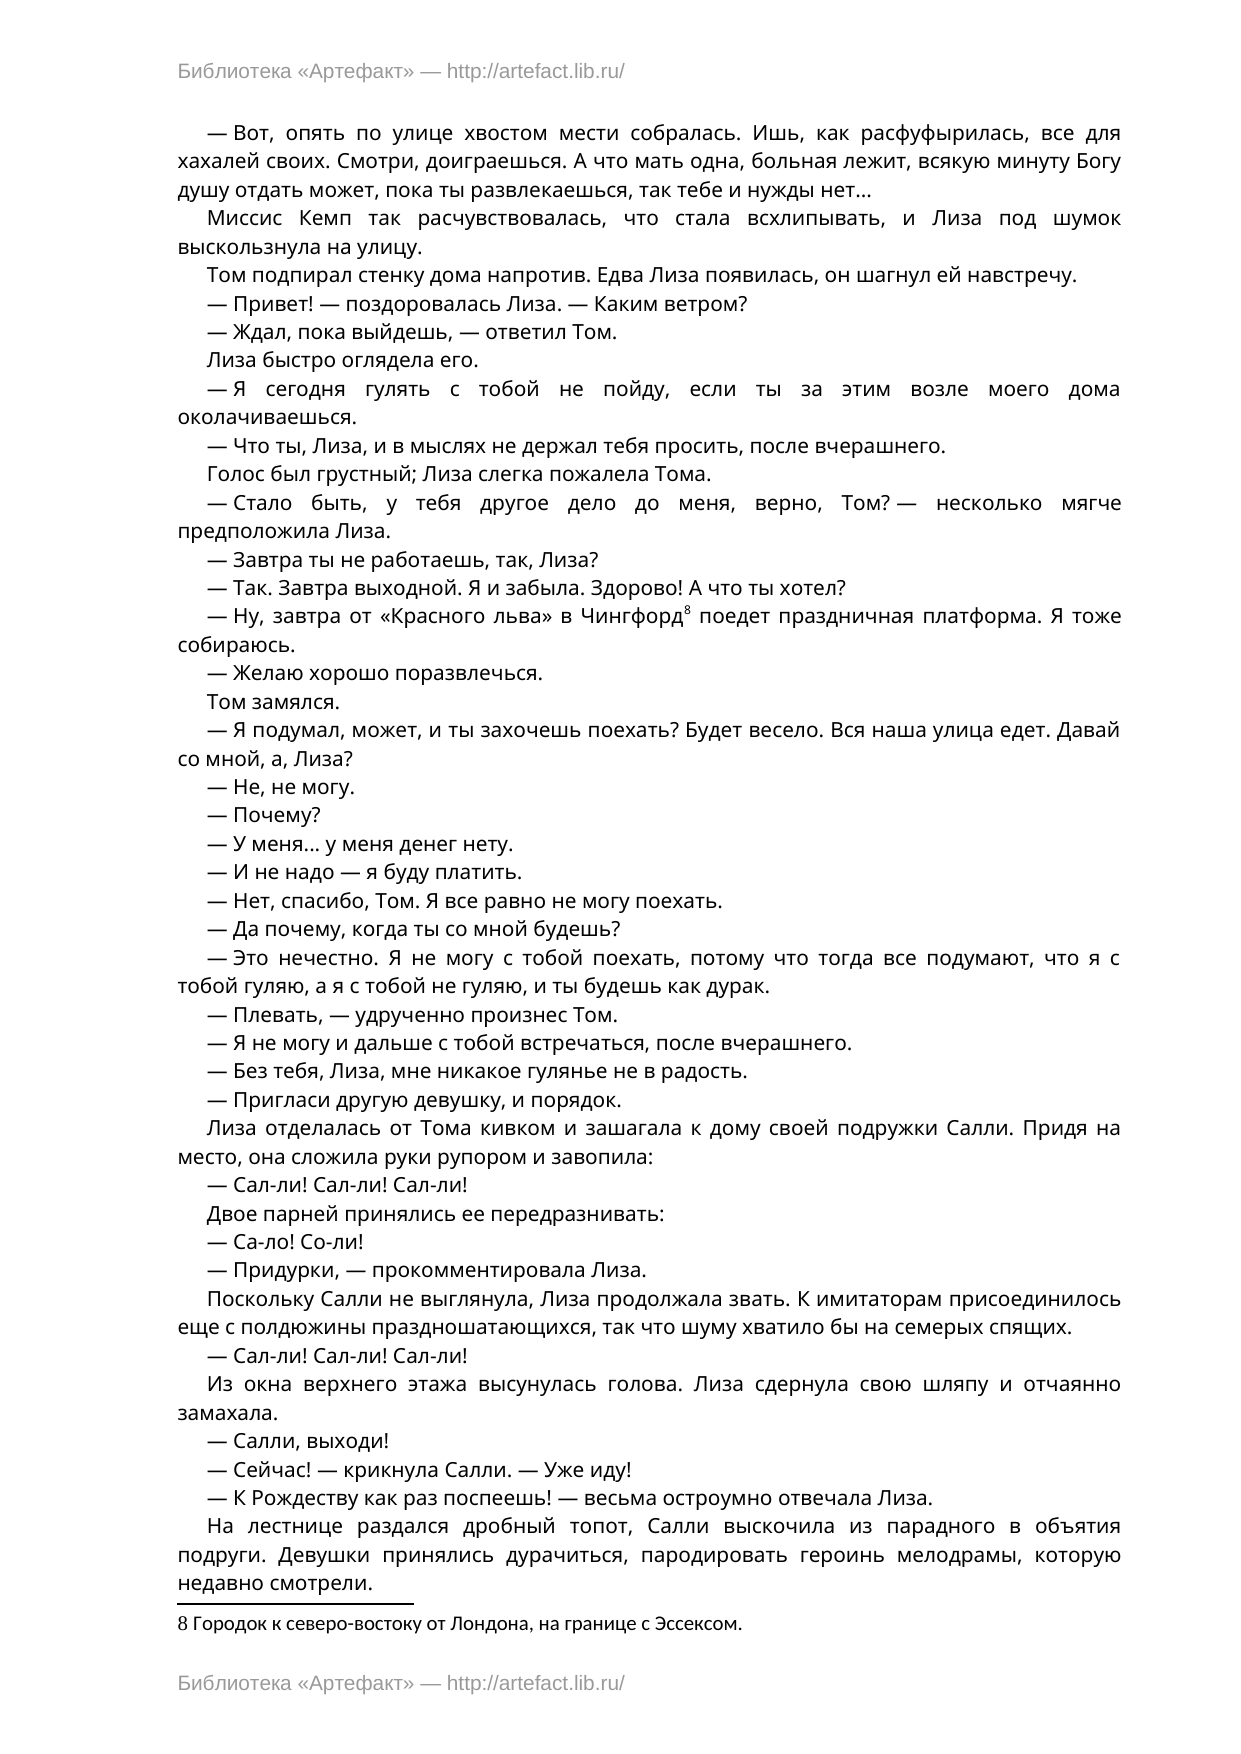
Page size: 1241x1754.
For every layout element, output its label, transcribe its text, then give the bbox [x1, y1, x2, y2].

text Из окна верхнего этажа высунулась голова. Лиза сдернула свою шляпу и отчаянно замахала. [177, 1369, 1122, 1426]
text — Ну, завтра от «Красного льва» в Чингфорд поедет праздничная платформа. Я тоже собираюсь. [177, 602, 1122, 658]
text Лиза отделалась от Тома кивком и зашагала к дому своей подружки Салли. Придя на место, она сложила руки рупором и завопила: [177, 1113, 1122, 1170]
text — Привет! — поздоровалась Лиза. — Каким ветром? [177, 289, 1122, 317]
text — Так. Завтра выходной. Я и забыла. Здорово! А что ты хотел? [177, 573, 1122, 602]
text — Стало быть, у тебя другое дело до меня, верно, Том? — несколько мягче предположила Лиза. [177, 488, 1122, 545]
text — У меня... у меня денег нету. [177, 829, 1122, 857]
text — Я сегодня гулять с тобой не пойду, если ты за этим возле моего дома околачиваешься. [177, 374, 1122, 431]
text На лестнице раздался дробный топот, Салли выскочила из парадного в объятия подруги. Девушки принялись дурачиться, пародировать героинь мелодрамы, которую недавно смотрели. [177, 1512, 1122, 1597]
text — Плевать, — удрученно произнес Том. [177, 1000, 1122, 1028]
text — Ждал, пока выйдешь, — ответил Том. [177, 317, 1122, 346]
text Двое парней принялись ее передразнивать: [177, 1199, 1122, 1227]
text — Без тебя, Лиза, мне никакое гулянье не в радость. [177, 1057, 1122, 1085]
text — Сал-ли! Сал-ли! Сал-ли! [177, 1170, 1122, 1199]
text Том замялся. [177, 687, 1122, 715]
text — Са-ло! Со-ли! [177, 1227, 1122, 1256]
text — Пригласи другую девушку, и порядок. [177, 1085, 1122, 1113]
text — Нет, спасибо, Том. Я все равно не могу поехать. [177, 886, 1122, 914]
text Миссис Кемп так расчувствовалась, что стала всхлипывать, и Лиза под шумок выскользнула на улицу. [177, 203, 1122, 260]
text — Не, не могу. [177, 772, 1122, 801]
text — И не надо — я буду платить. [177, 857, 1122, 886]
text — Сейчас! — крикнула Салли. — Уже иду! [177, 1455, 1122, 1483]
text — К Рождеству как раз поспеешь! — весьма остроумно отвечала Лиза. [177, 1483, 1122, 1512]
text — Почему? [177, 801, 1122, 829]
text — Что ты, Лиза, и в мыслях не держал тебя просить, после вчерашнего. [177, 431, 1122, 459]
text Лиза быстро оглядела его. [177, 346, 1122, 374]
text Поскольку Салли не выглянула, Лиза продолжала звать. К имитаторам присоединилось еще с полдюжины праздношатающихся, так что шуму хватило бы на семерых спящих. [177, 1284, 1122, 1341]
text — Да почему, когда ты со мной будешь? [177, 914, 1122, 943]
text — Вот, опять по улице хвостом мести собралась. Ишь, как расфуфырилась, все для хахалей своих. Смотри, доиграешься. А что мать одна, больная лежит, всякую минуту Богу душу отдать может, пока ты развлекаешься, так тебе и нужды нет... [177, 118, 1122, 203]
text — Придурки, — прокомментировала Лиза. [177, 1256, 1122, 1284]
text — Я подумал, может, и ты захочешь поехать? Будет весело. Вся наша улица едет. Давай со мной, а, Лиза? [177, 715, 1122, 772]
text — Это нечестно. Я не могу с тобой поехать, потому что тогда все подумают, что я с тобой гуляю, а я с тобой не гуляю, и ты будешь как дурак. [177, 943, 1122, 1000]
text — Желаю хорошо поразвлечься. [177, 658, 1122, 687]
text — Я не могу и дальше с тобой встречаться, после вчерашнего. [177, 1028, 1122, 1057]
text — Завтра ты не работаешь, так, Лиза? [177, 545, 1122, 573]
text Том подпирал стенку дома напротив. Едва Лиза появилась, он шагнул ей навстречу. [177, 260, 1122, 289]
text — Салли, выходи! [177, 1426, 1122, 1455]
text Голос был грустный; Лиза слегка пожалела Тома. [177, 459, 1122, 488]
text — Сал-ли! Сал-ли! Сал-ли! [177, 1341, 1122, 1369]
